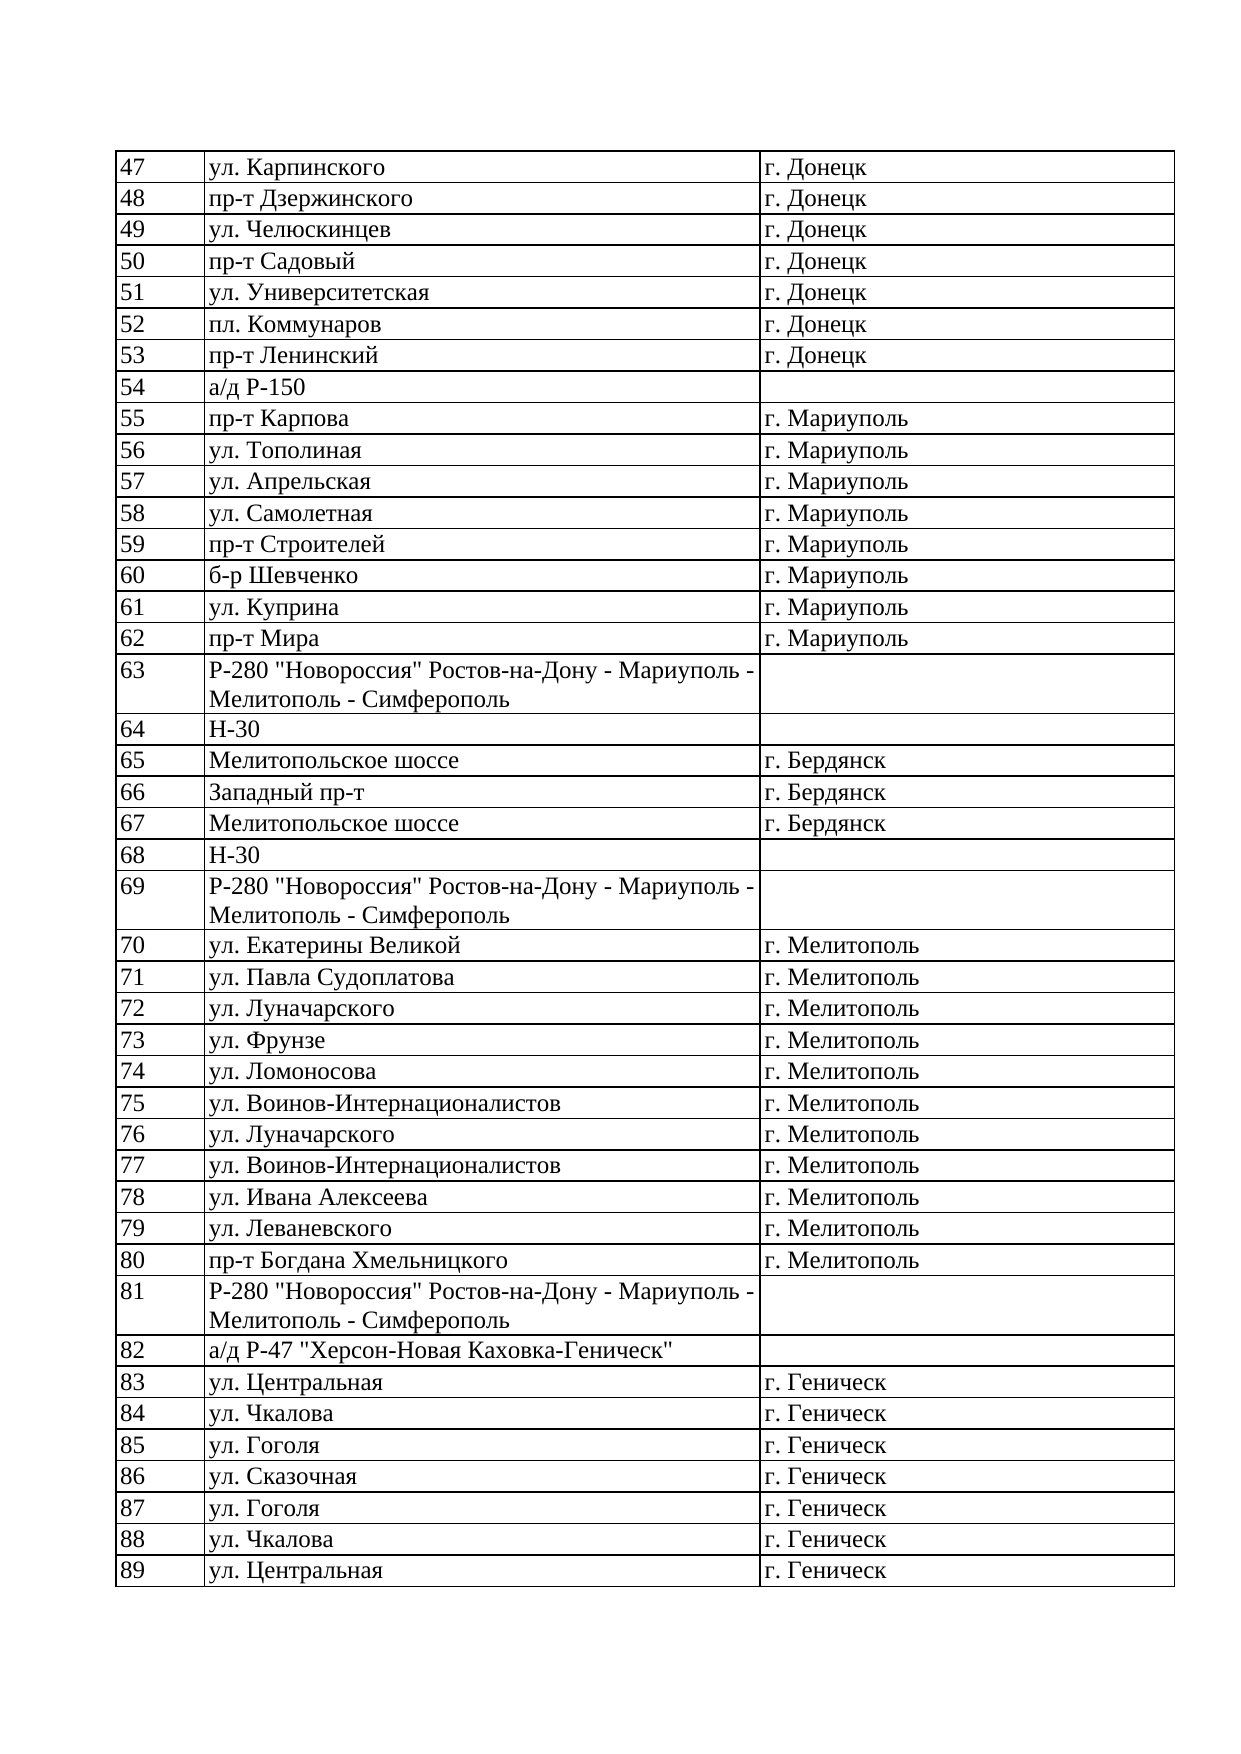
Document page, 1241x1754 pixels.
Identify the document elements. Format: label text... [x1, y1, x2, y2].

table_cell Мелитопольское шоссе [205, 808, 759, 838]
table_cell 79 [117, 1213, 204, 1243]
table_cell 76 [117, 1119, 204, 1149]
table_cell б-р Шевченко [205, 561, 759, 590]
table_cell г. Мелитополь [761, 1245, 1174, 1275]
table_cell г. Геническ [761, 1430, 1174, 1460]
table_cell 73 [117, 1025, 204, 1054]
table_cell г. Геническ [761, 1493, 1174, 1523]
table_cell 75 [117, 1088, 204, 1117]
table_cell г. Мариуполь [761, 561, 1174, 590]
table_cell 81 [117, 1276, 204, 1334]
table_cell [761, 1336, 1174, 1365]
table_cell ул. Гоголя [205, 1493, 759, 1523]
table_cell а/д Р-150 [205, 372, 759, 402]
table_cell 66 [117, 777, 204, 807]
table_cell ул. Ивана Алексеева [205, 1182, 759, 1212]
table_cell 84 [117, 1398, 204, 1428]
table_cell г. Бердянск [761, 777, 1174, 807]
table_cell г. Мелитополь [761, 1025, 1174, 1054]
table_cell ул. Луначарского [205, 1119, 759, 1149]
table_cell 56 [117, 435, 204, 464]
table_cell г. Мариуполь [761, 403, 1174, 433]
table_cell 51 [117, 277, 204, 307]
table_cell ул. Тополиная [205, 435, 759, 464]
table_cell ул. Екатерины Великой [205, 930, 759, 960]
table_cell 82 [117, 1336, 204, 1365]
table_cell г. Мелитополь [761, 1182, 1174, 1212]
table_cell Западный пр-т [205, 777, 759, 807]
table_cell 85 [117, 1430, 204, 1460]
table_cell 80 [117, 1245, 204, 1275]
table_cell г. Геническ [761, 1461, 1174, 1491]
table_cell г. Мелитополь [761, 1088, 1174, 1117]
table_cell г. Донецк [761, 340, 1174, 370]
table_cell г. Донецк [761, 152, 1174, 181]
table_cell ул. Куприна [205, 592, 759, 622]
table_cell ул. Воинов-Интернационалистов [205, 1151, 759, 1180]
table_cell 71 [117, 962, 204, 992]
table_cell г. Геническ [761, 1556, 1174, 1586]
table_cell ул. Леваневского [205, 1213, 759, 1243]
table_cell г. Мелитополь [761, 1151, 1174, 1180]
table_cell Р-280 "Новороссия" Ростов-на-Дону - Мариуполь - Мелитополь - Симферополь [205, 871, 759, 929]
table_cell пр-т Мира [205, 623, 759, 653]
table_cell пр-т Строителей [205, 529, 759, 559]
table_cell 88 [117, 1524, 204, 1554]
table_cell г. Геническ [761, 1398, 1174, 1428]
table_cell ул. Луначарского [205, 993, 759, 1023]
table_cell 64 [117, 714, 204, 744]
table_cell г. Геническ [761, 1367, 1174, 1397]
table_cell 59 [117, 529, 204, 559]
table_cell ул. Сказочная [205, 1461, 759, 1491]
table_cell 62 [117, 623, 204, 653]
table_cell Р-280 "Новороссия" Ростов-на-Дону - Мариуполь - Мелитополь - Симферополь [205, 655, 759, 712]
table_cell ул. Фрунзе [205, 1025, 759, 1054]
table_cell пл. Коммунаров [205, 309, 759, 339]
table_cell ул. Апрельская [205, 466, 759, 496]
table_cell Н-30 [205, 714, 759, 744]
table_cell ул. Гоголя [205, 1430, 759, 1460]
table_cell ул. Павла Судоплатова [205, 962, 759, 992]
table_cell 55 [117, 403, 204, 433]
table_cell г. Бердянск [761, 746, 1174, 775]
table_cell г. Мариуполь [761, 592, 1174, 622]
table_cell 87 [117, 1493, 204, 1523]
table_cell г. Мелитополь [761, 1119, 1174, 1149]
table_cell 61 [117, 592, 204, 622]
table_cell [761, 714, 1174, 744]
table_cell Н-30 [205, 840, 759, 870]
table_cell Р-280 "Новороссия" Ростов-на-Дону - Мариуполь - Мелитополь - Симферополь [205, 1276, 759, 1334]
table_cell г. Мариуполь [761, 498, 1174, 527]
table_cell 47 [117, 152, 204, 181]
table_cell 77 [117, 1151, 204, 1180]
table_cell 60 [117, 561, 204, 590]
table_cell ул. Центральная [205, 1367, 759, 1397]
table_cell 58 [117, 498, 204, 527]
table_cell 68 [117, 840, 204, 870]
table_cell а/д Р-47 "Херсон-Новая Каховка-Геническ" [205, 1336, 759, 1365]
table_cell г. Мелитополь [761, 930, 1174, 960]
table_cell [761, 372, 1174, 402]
table_cell 48 [117, 183, 204, 213]
table_cell ул. Карпинского [205, 152, 759, 181]
table_cell 57 [117, 466, 204, 496]
table_cell пр-т Богдана Хмельницкого [205, 1245, 759, 1275]
table_cell г. Мелитополь [761, 1056, 1174, 1086]
table_cell г. Донецк [761, 309, 1174, 339]
table_cell 54 [117, 372, 204, 402]
table_cell 70 [117, 930, 204, 960]
table_cell 86 [117, 1461, 204, 1491]
table_cell г. Мариуполь [761, 435, 1174, 464]
table_cell ул. Ломоносова [205, 1056, 759, 1086]
table_cell пр-т Садовый [205, 246, 759, 276]
table_cell г. Мариуполь [761, 623, 1174, 653]
table_cell г. Мелитополь [761, 962, 1174, 992]
table_cell г. Геническ [761, 1524, 1174, 1554]
table_cell г. Донецк [761, 277, 1174, 307]
table_cell 72 [117, 993, 204, 1023]
table_cell г. Донецк [761, 183, 1174, 213]
table_cell [761, 840, 1174, 870]
table_cell [761, 655, 1174, 712]
table_cell 53 [117, 340, 204, 370]
table_cell пр-т Дзержинского [205, 183, 759, 213]
table_cell 67 [117, 808, 204, 838]
table_cell ул. Челюскинцев [205, 215, 759, 244]
table_cell ул. Центральная [205, 1556, 759, 1586]
table_cell пр-т Карпова [205, 403, 759, 433]
table_cell г. Мелитополь [761, 1213, 1174, 1243]
table_cell 50 [117, 246, 204, 276]
table_cell г. Мариуполь [761, 529, 1174, 559]
table_cell [761, 871, 1174, 929]
table_cell ул. Чкалова [205, 1524, 759, 1554]
table_cell Мелитопольское шоссе [205, 746, 759, 775]
table_cell ул. Чкалова [205, 1398, 759, 1428]
table_cell ул. Самолетная [205, 498, 759, 527]
table_cell 65 [117, 746, 204, 775]
table_cell ул. Воинов-Интернационалистов [205, 1088, 759, 1117]
table_cell ул. Университетская [205, 277, 759, 307]
table_cell г. Донецк [761, 215, 1174, 244]
table_cell г. Мелитополь [761, 993, 1174, 1023]
table_cell 83 [117, 1367, 204, 1397]
table_cell [761, 1276, 1174, 1334]
table_cell 74 [117, 1056, 204, 1086]
table_cell 63 [117, 655, 204, 712]
table_cell 49 [117, 215, 204, 244]
table_cell 52 [117, 309, 204, 339]
table_cell 78 [117, 1182, 204, 1212]
table_cell 69 [117, 871, 204, 929]
table_cell пр-т Ленинский [205, 340, 759, 370]
table_cell 89 [117, 1556, 204, 1586]
table_cell г. Бердянск [761, 808, 1174, 838]
table_cell г. Мариуполь [761, 466, 1174, 496]
table_cell г. Донецк [761, 246, 1174, 276]
